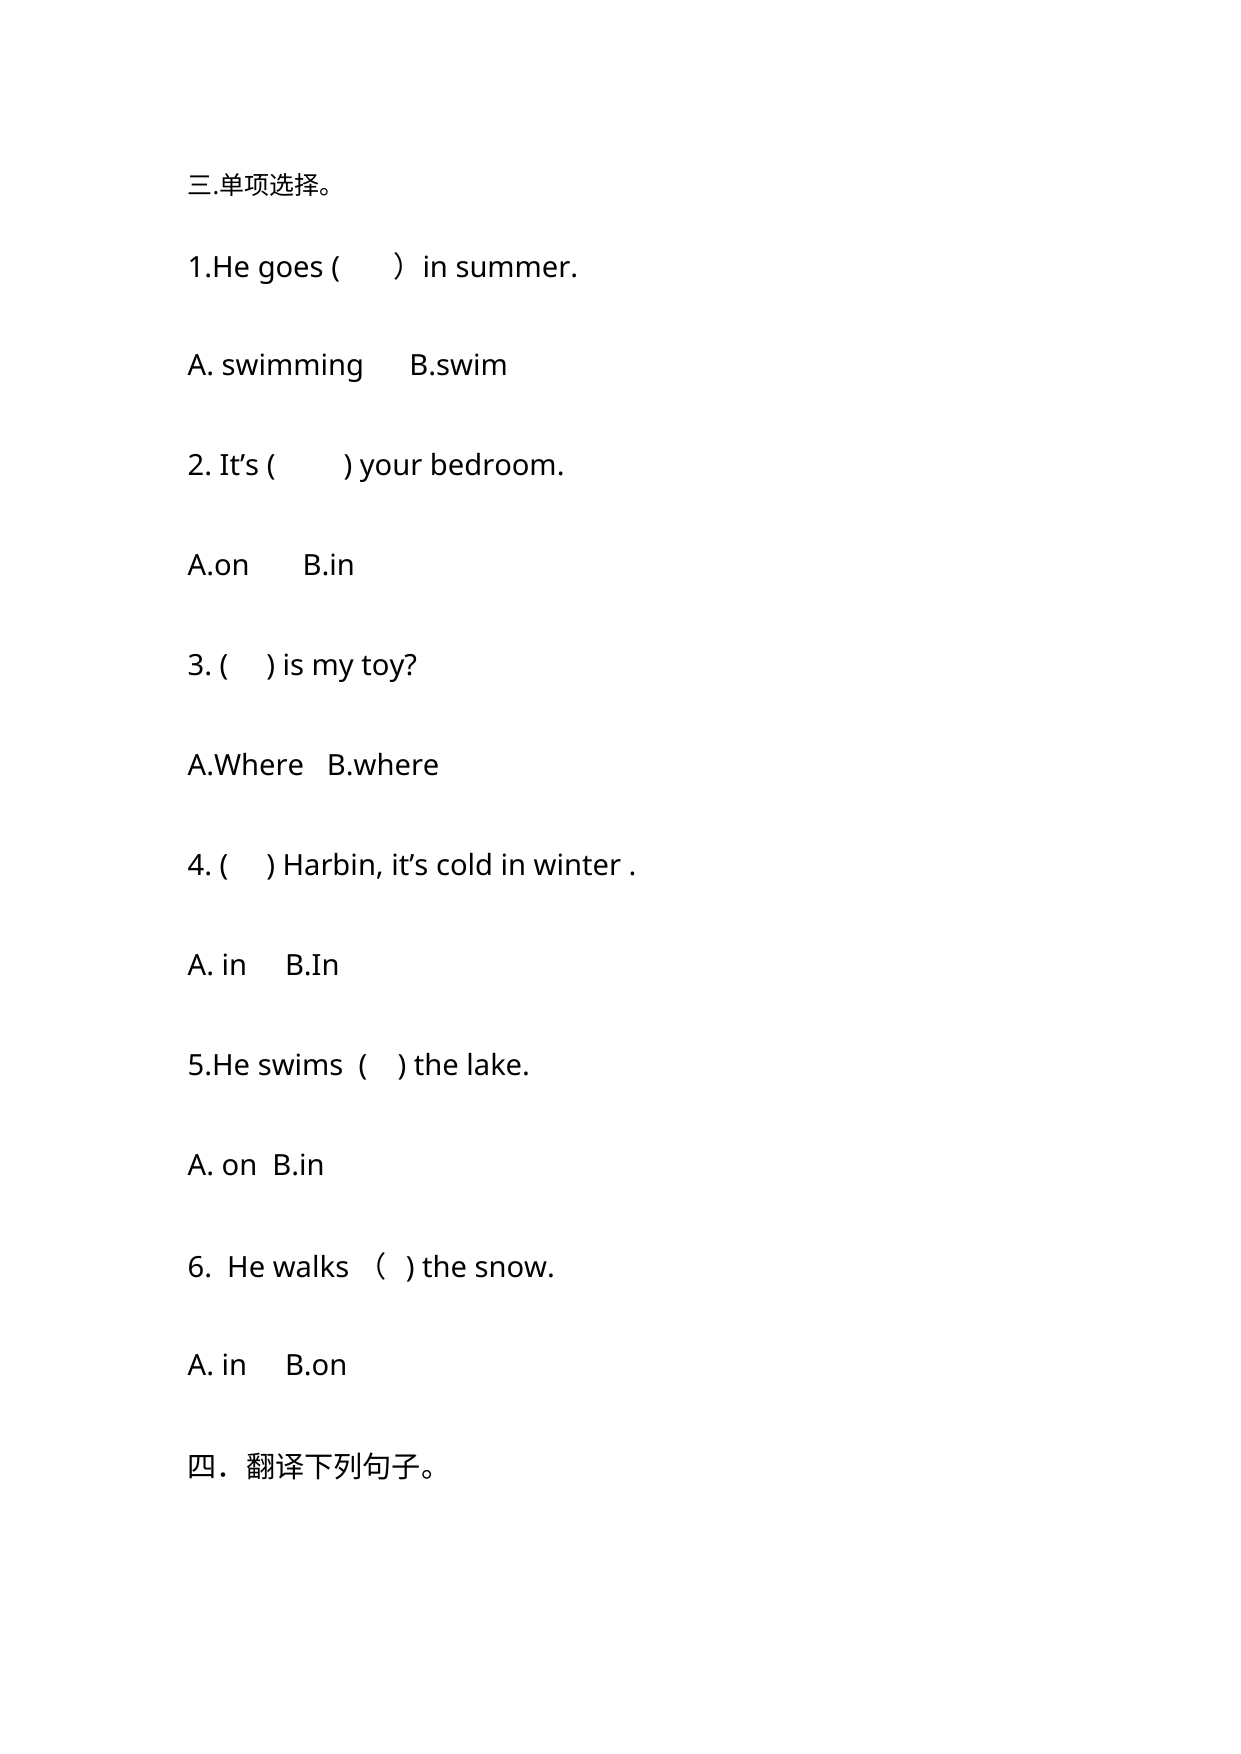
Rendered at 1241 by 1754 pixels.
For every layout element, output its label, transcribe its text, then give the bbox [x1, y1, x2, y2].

text 三.单项选择。 [187, 164, 1053, 202]
text 3. ( ) is my toy? [187, 627, 1053, 702]
text A. in B.In [187, 927, 1053, 1002]
text 5.He swims ( ) the lake. [187, 1027, 1053, 1102]
text A.on B.in [187, 527, 1053, 602]
text A. swimming B.swim [187, 327, 1053, 402]
text 四．翻译下列句子。 [187, 1427, 1053, 1502]
text 2. It’s ( ) your bedroom. [187, 427, 1053, 502]
text 6. He walks （ ) the snow. [187, 1227, 1053, 1302]
text A. on B.in [187, 1127, 1053, 1202]
text 4. ( ) Harbin, it’s cold in winter . [187, 827, 1053, 902]
text A. in B.on [187, 1327, 1053, 1402]
text A.Where B.where [187, 727, 1053, 802]
text 1.He goes ( ）in summer. [187, 227, 1053, 302]
